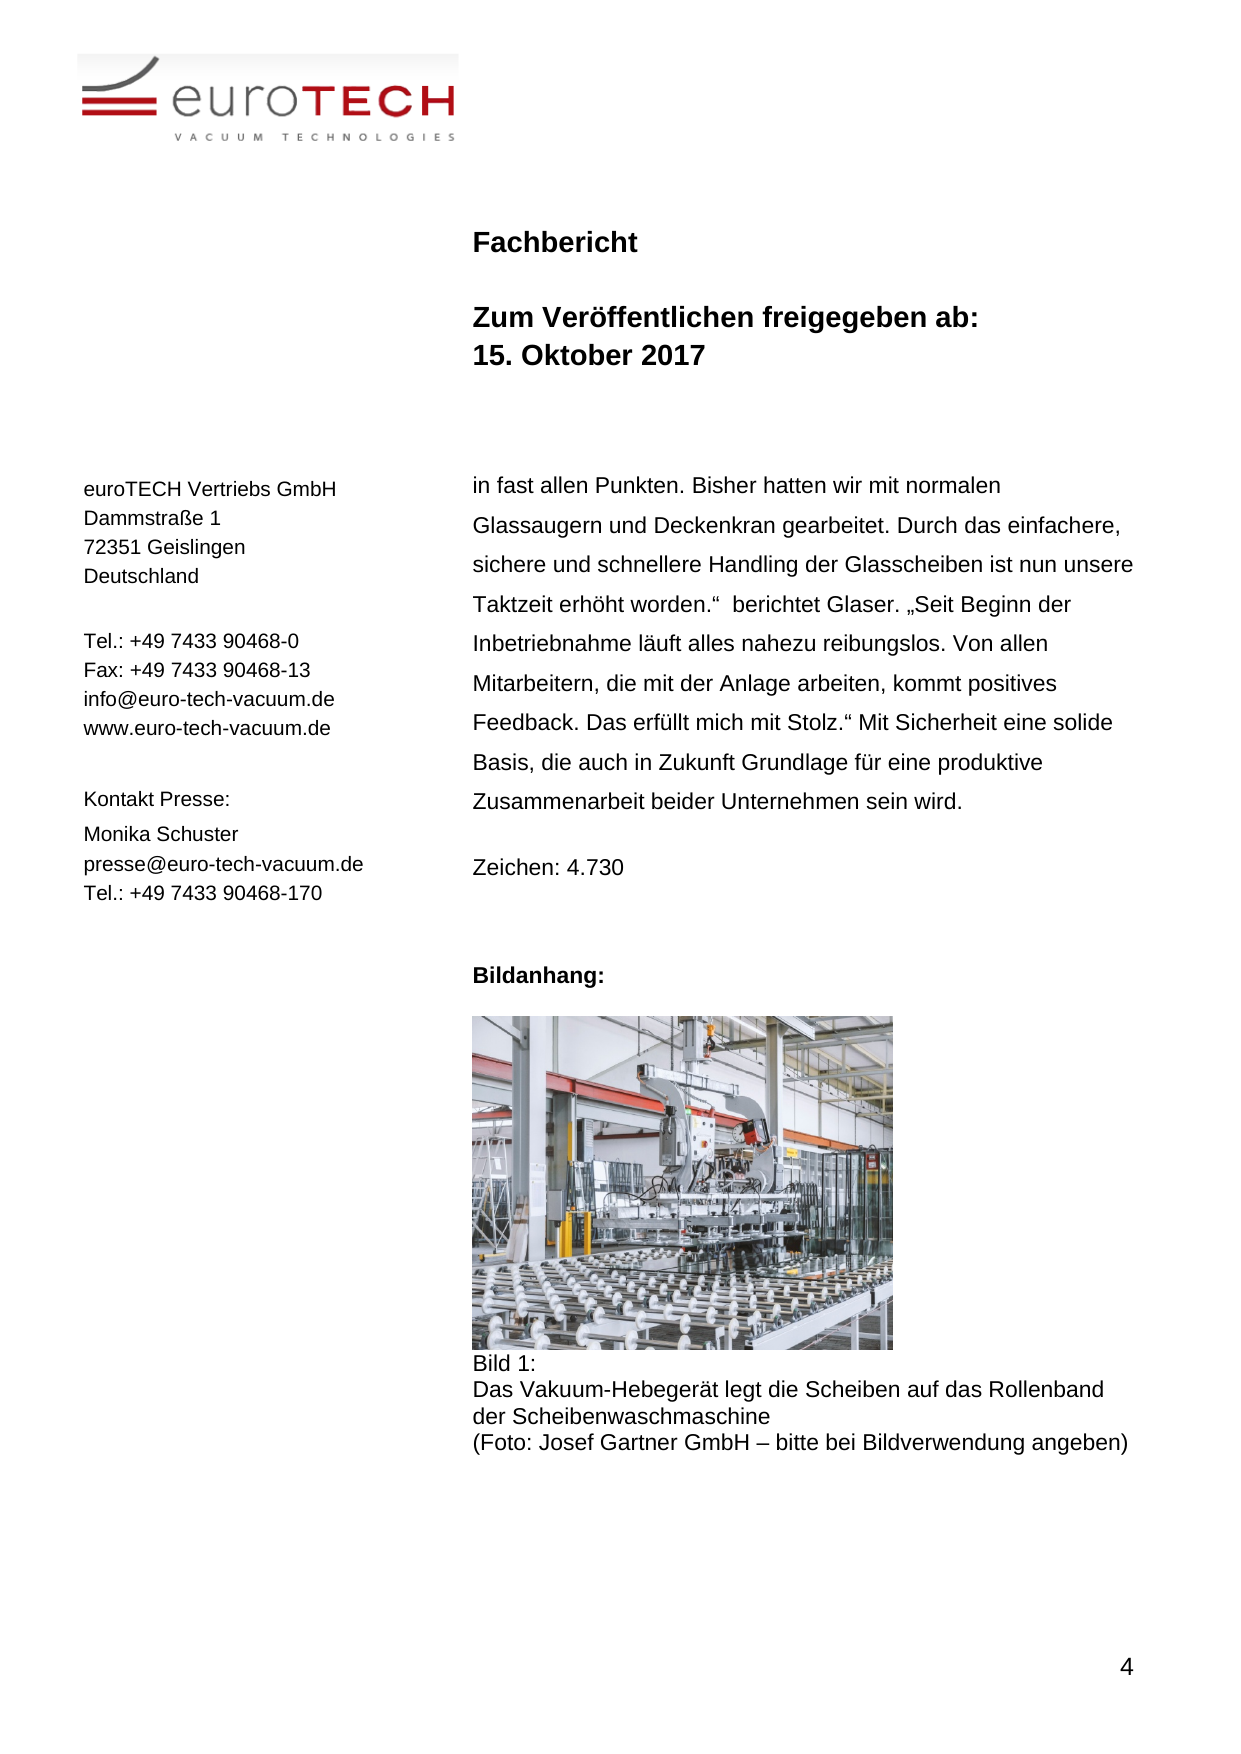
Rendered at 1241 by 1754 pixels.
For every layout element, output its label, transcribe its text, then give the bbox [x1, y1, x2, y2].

text Das Vakuum-Hebegerät legt die Scheiben auf das Rollenband der Scheibenwaschmaschine [472, 1376, 1134, 1429]
text Bild 1: [472, 1350, 1134, 1376]
text (Foto: Josef Gartner GmbH – bitte bei Bildverwendung angeben) [472, 1429, 1134, 1455]
text Bildanhang: [472, 962, 1134, 988]
picture [8, 19, 475, 161]
picture [472, 1016, 893, 1350]
text Zeichen: 4.730 [472, 854, 1134, 881]
